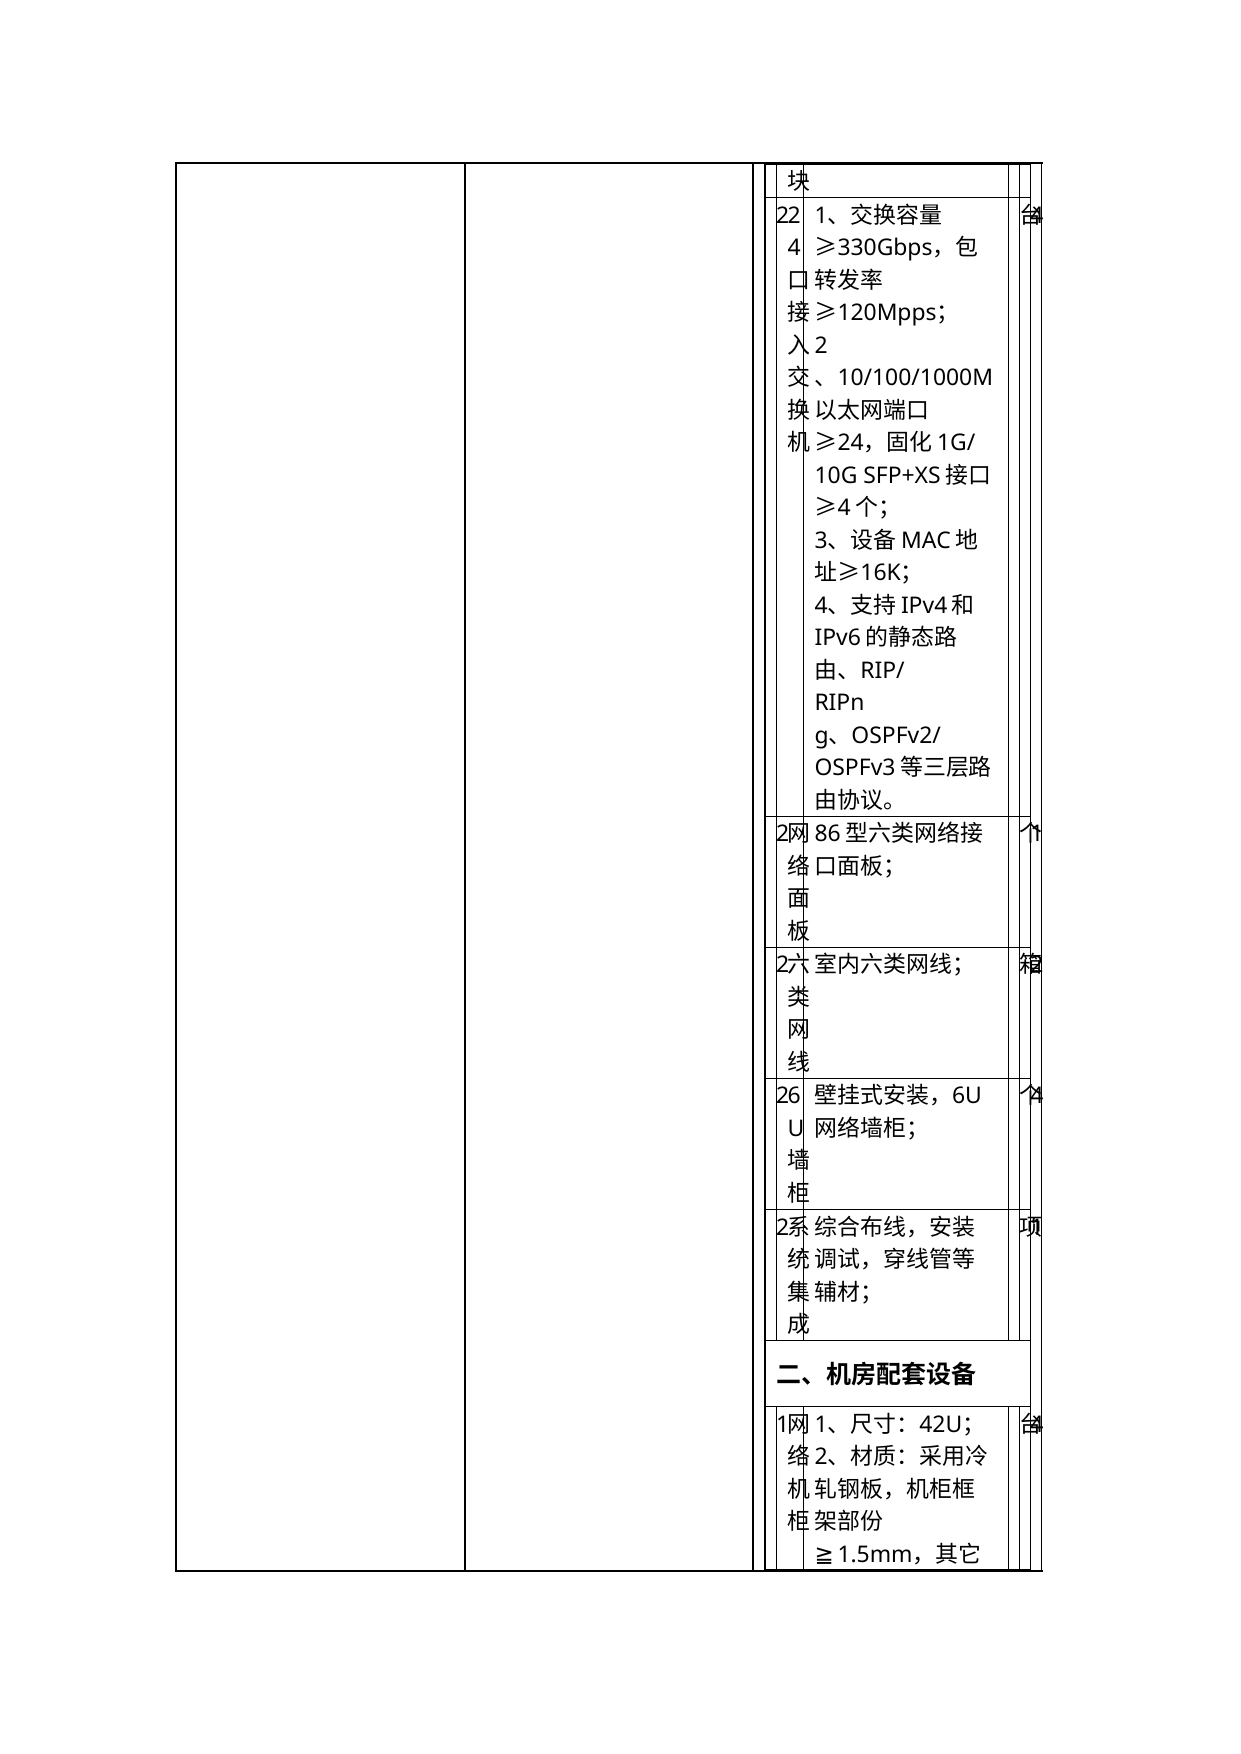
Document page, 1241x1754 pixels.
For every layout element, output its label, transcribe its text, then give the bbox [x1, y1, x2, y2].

table_cell [1020, 1088, 1030, 1209]
table_cell [1031, 164, 1041, 217]
table_cell [1020, 1407, 1030, 1569]
table_cell [1031, 826, 1041, 955]
table_cell [777, 1210, 803, 1340]
table_cell [1020, 826, 1030, 947]
table_cell [777, 1407, 803, 1569]
table_cell [766, 198, 776, 816]
table_cell [1009, 198, 1019, 816]
table_cell [1020, 165, 1030, 197]
table_cell [804, 948, 1008, 1078]
table_cell [777, 198, 803, 816]
table_cell [1009, 165, 1019, 197]
table_cell [1020, 948, 1030, 958]
table_cell [804, 1407, 1008, 1569]
table_cell [466, 164, 752, 1570]
table_cell [1031, 1099, 1041, 1217]
table_cell [1031, 219, 1041, 830]
table_cell [1009, 1079, 1019, 1209]
table_cell [1020, 198, 1030, 816]
table_cell [777, 165, 803, 197]
table_cell [777, 948, 803, 1078]
table_cell [777, 1079, 803, 1209]
table_cell [804, 817, 1008, 947]
table_cell 1 [177, 164, 464, 1570]
table_cell [1009, 817, 1019, 947]
table_cell [1020, 963, 1030, 1078]
table_cell [766, 165, 776, 197]
table_cell [1031, 1428, 1041, 1570]
table_cell [1020, 1079, 1030, 1092]
table_cell [766, 948, 776, 1078]
table_cell [1020, 817, 1030, 830]
table_cell [1009, 1210, 1019, 1340]
table_cell [804, 1079, 1008, 1209]
table_cell [754, 164, 764, 1570]
table_cell [804, 198, 1008, 816]
table_cell [777, 817, 803, 947]
table_cell [1009, 1407, 1019, 1569]
table_cell [1020, 1210, 1030, 1340]
table_cell [1009, 948, 1019, 1078]
table_cell [766, 1407, 776, 1569]
table_cell [1035, 1218, 1041, 1235]
table_cell [804, 165, 1008, 197]
table_cell [777, 1088, 785, 1101]
table_cell [1031, 972, 1041, 1092]
table_cell [766, 1210, 776, 1340]
table_cell [766, 1079, 776, 1209]
table_cell [777, 826, 785, 839]
table_cell [1031, 1222, 1041, 1426]
table_cell [766, 1341, 1030, 1406]
table_cell [804, 1210, 1008, 1340]
table_cell [777, 957, 785, 970]
table_cell [766, 817, 776, 947]
